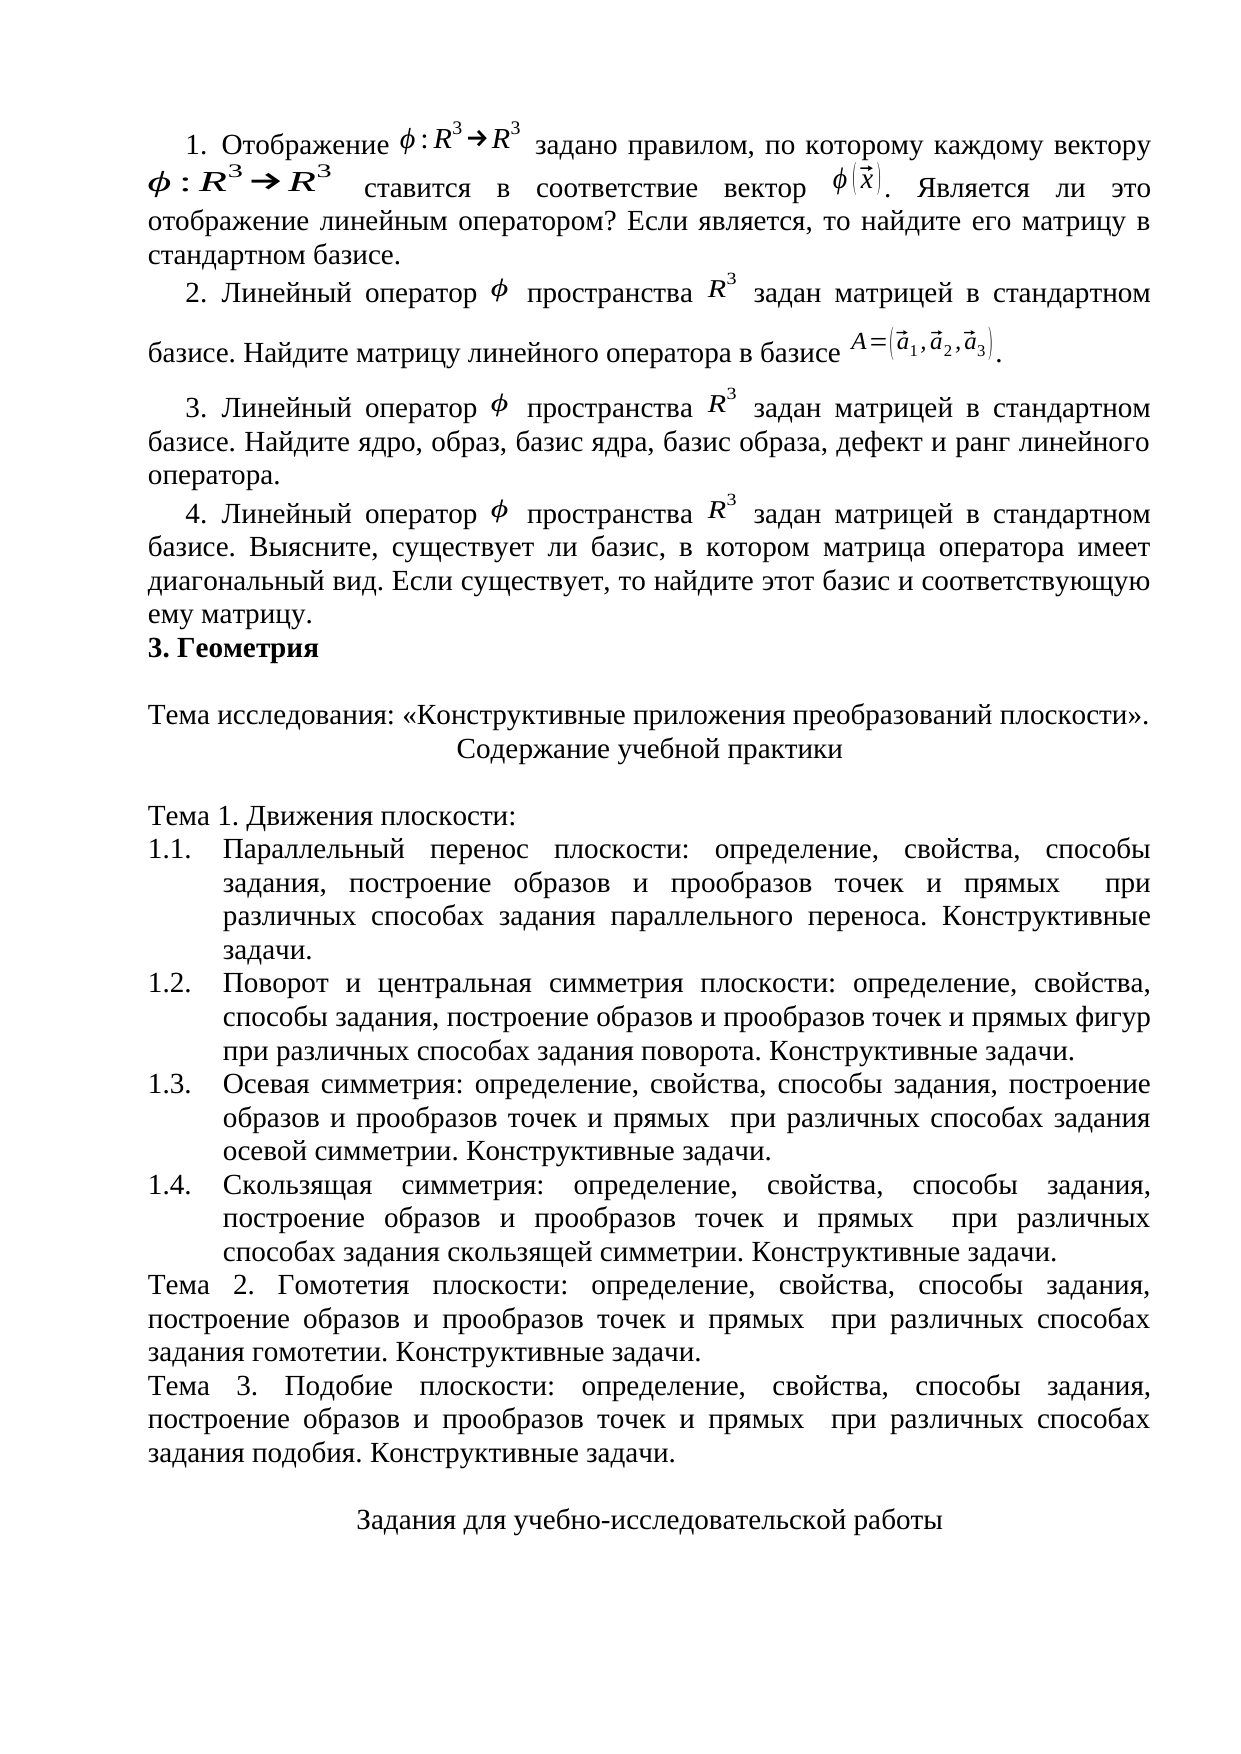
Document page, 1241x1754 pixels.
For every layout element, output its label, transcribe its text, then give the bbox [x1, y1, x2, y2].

text Тема 1. Движения плоскости: [148, 798, 1152, 831]
list Линейный оператор пространства задан матрицей в стандартном базисе. Найдите матрицу линейного оператора в базисе . [148, 271, 1152, 369]
text Содержание учебной практики [148, 731, 1152, 764]
list Осевая симметрия: определение, свойства, способы задания, построение образов и прообразов точек и прямых при различных способах задания осевой симметрии. Конструктивные задачи. [148, 1066, 1152, 1167]
list Параллельный перенос плоскости: определение, свойства, способы задания, построение образов и прообразов точек и прямых при различных способах задания параллельного переноса. Конструктивные задачи. [148, 831, 1152, 966]
list Линейный оператор пространства задан матрицей в стандартном базисе. Выясните, существует ли базис, в котором матрица оператора имеет диагональный вид. Если существует, то найдите этот базис и соответствующую ему матрицу. [148, 491, 1152, 630]
list Скользящая симметрия: определение, свойства, способы задания, построение образов и прообразов точек и прямых при различных способах задания скользящей симметрии. Конструктивные задачи. [148, 1167, 1152, 1267]
text Тема исследования: «Конструктивные приложения преобразований плоскости». [148, 697, 1152, 731]
text Задания для учебно-исследовательской работы [148, 1502, 1152, 1536]
text Тема 2. Гомотетия плоскости: определение, свойства, способы задания, построение образов и прообразов точек и прямых при различных способах задания гомотетии. Конструктивные задачи. [148, 1267, 1152, 1368]
text 3. Геометрия [148, 630, 1152, 664]
list Поворот и центральная симметрия плоскости: определение, свойства, способы задания, построение образов и прообразов точек и прямых фигур при различных способах задания поворота. Конструктивные задачи. [148, 966, 1152, 1066]
list Отображение задано правилом, по которому каждому вектору ставится в соответствие вектор . Является ли это отображение линейным оператором? Если является, то найдите его матрицу в стандартном базисе. [148, 118, 1152, 271]
list Линейный оператор пространства задан матрицей в стандартном базисе. Найдите ядро, образ, базис ядра, базис образа, дефект и ранг линейного оператора. [148, 385, 1152, 491]
text Тема 3. Подобие плоскости: определение, свойства, способы задания, построение образов и прообразов точек и прямых при различных способах задания подобия. Конструктивные задачи. [148, 1368, 1152, 1469]
